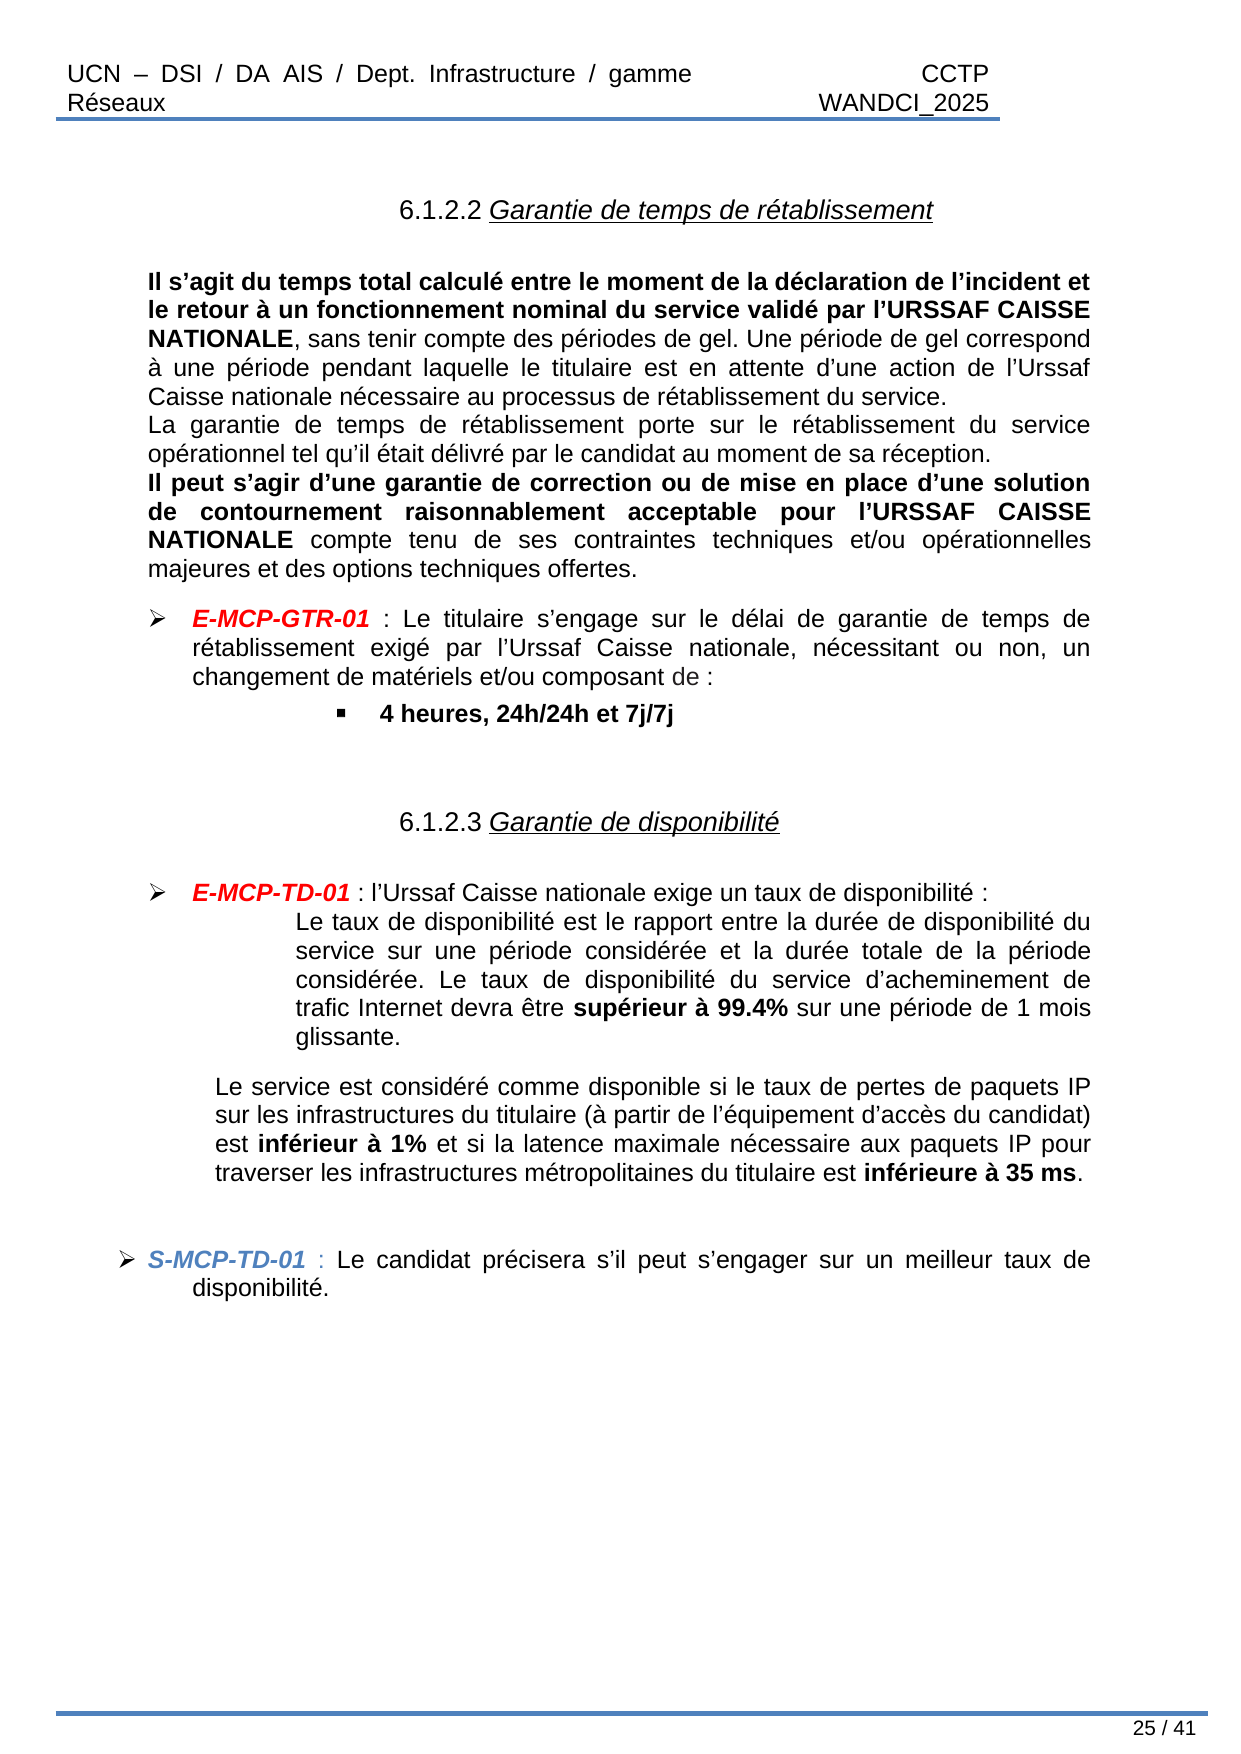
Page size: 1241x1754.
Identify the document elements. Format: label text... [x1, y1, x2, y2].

list Le service est considéré comme disponible si le taux de pertes de paquets IP sur les infrastructures du titulaire (à partir de l’équipement d’accès du candidat) est inférieur à 1% et si la latence maximale nécessaire aux paquets IP pour traverser les infrastructures métropolitaines du titulaire est inférieure à 35 ms. [215, 1072, 1092, 1187]
text E-MCP-GTR-01 : Le titulaire s’engage sur le délai de garantie de temps de rétablissement exigé par l’Urssaf Caisse nationale, nécessitant ou non, un changement de matériels et/ou composant de : [148, 604, 1092, 690]
text Il s’agit du temps total calculé entre le moment de la déclaration de l’incident et le retour à un fonctionnement nominal du service validé par l’URSSAF CAISSE NATIONALE, sans tenir compte des périodes de gel. Une période de gel correspond à une période pendant laquelle le titulaire est en attente d’une action de l’Urssaf Caisse nationale nécessaire au processus de rétablissement du service. [148, 267, 1092, 411]
list Le taux de disponibilité est le rapport entre la durée de disponibilité du service sur une période considérée et la durée totale de la période considérée. Le taux de disponibilité du service d’acheminement de trafic Internet devra être supérieur à 99.4% sur une période de 1 mois glissante. [295, 907, 1092, 1051]
list E-MCP-TD-01 : l’Urssaf Caisse nationale exige un taux de disponibilité : [148, 878, 1092, 907]
list 4 heures, 24h/24h et 7j/7j [335, 698, 1092, 727]
text La garantie de temps de rétablissement porte sur le rétablissement du service opérationnel tel qu’il était délivré par le candidat au moment de sa réception. [148, 411, 1092, 468]
text Il peut s’agir d’une garantie de correction ou de mise en place d’une solution de contournement raisonnablement acceptable pour l’URSSAF CAISSE NATIONALE compte tenu de ses contraintes techniques et/ou opérationnelles majeures et des options techniques offertes. [148, 468, 1092, 583]
subtitle Garantie de temps de rétablissement [399, 194, 1092, 226]
list S-MCP-TD-01 : Le candidat précisera s’il peut s’engager sur un meilleur taux de disponibilité. [117, 1244, 1092, 1302]
subtitle Garantie de disponibilité [399, 806, 1092, 837]
